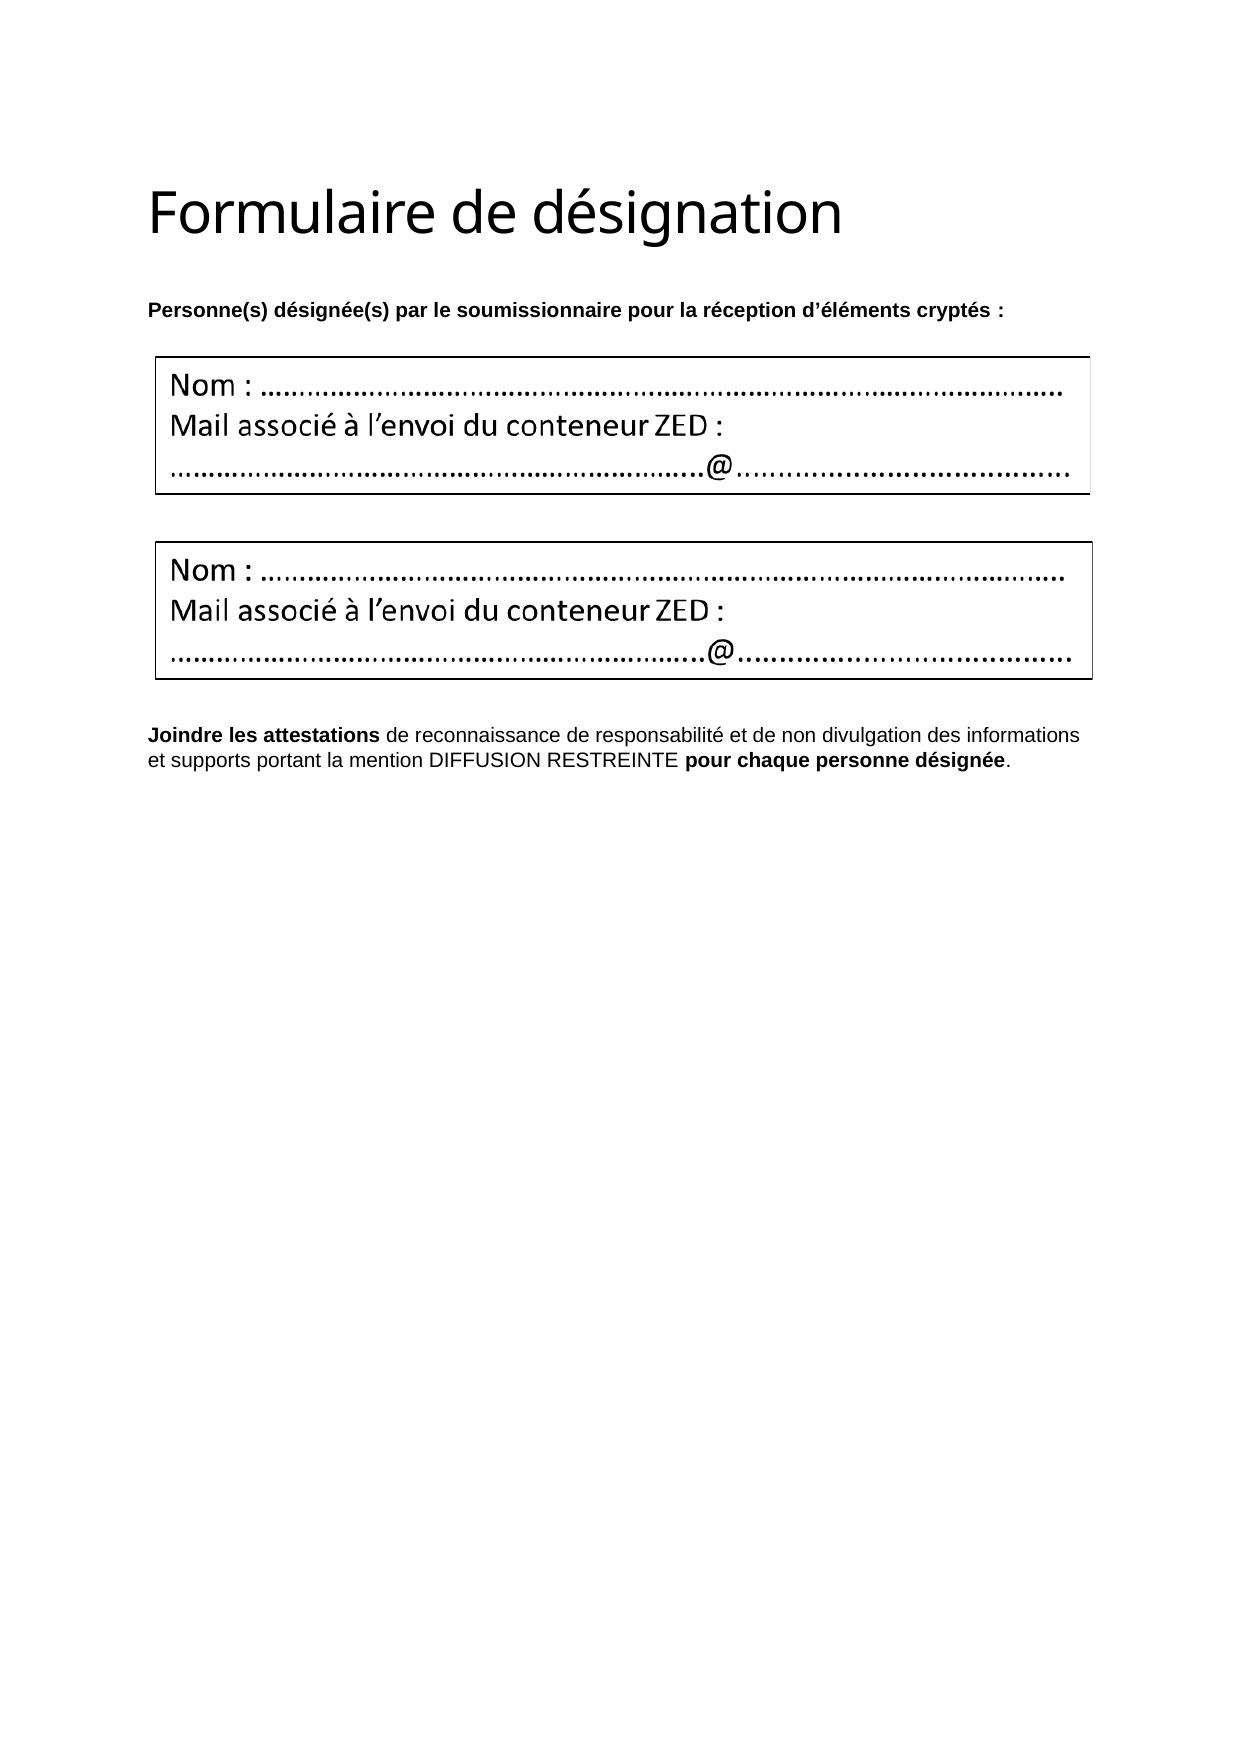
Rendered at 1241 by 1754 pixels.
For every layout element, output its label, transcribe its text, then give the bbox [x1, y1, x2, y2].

picture [147, 352, 1091, 506]
text Joindre les attestations de reconnaissance de responsabilité et de non divulgation des informations et supports portant la mention DIFFUSION RESTREINTE pour chaque personne désignée. [148, 722, 1093, 772]
text Personne(s) désignée(s) par le soumissionnaire pour la réception d’éléments cryptés : [148, 298, 1093, 322]
picture [147, 537, 1093, 691]
title Formulaire de désignation [148, 148, 1093, 251]
